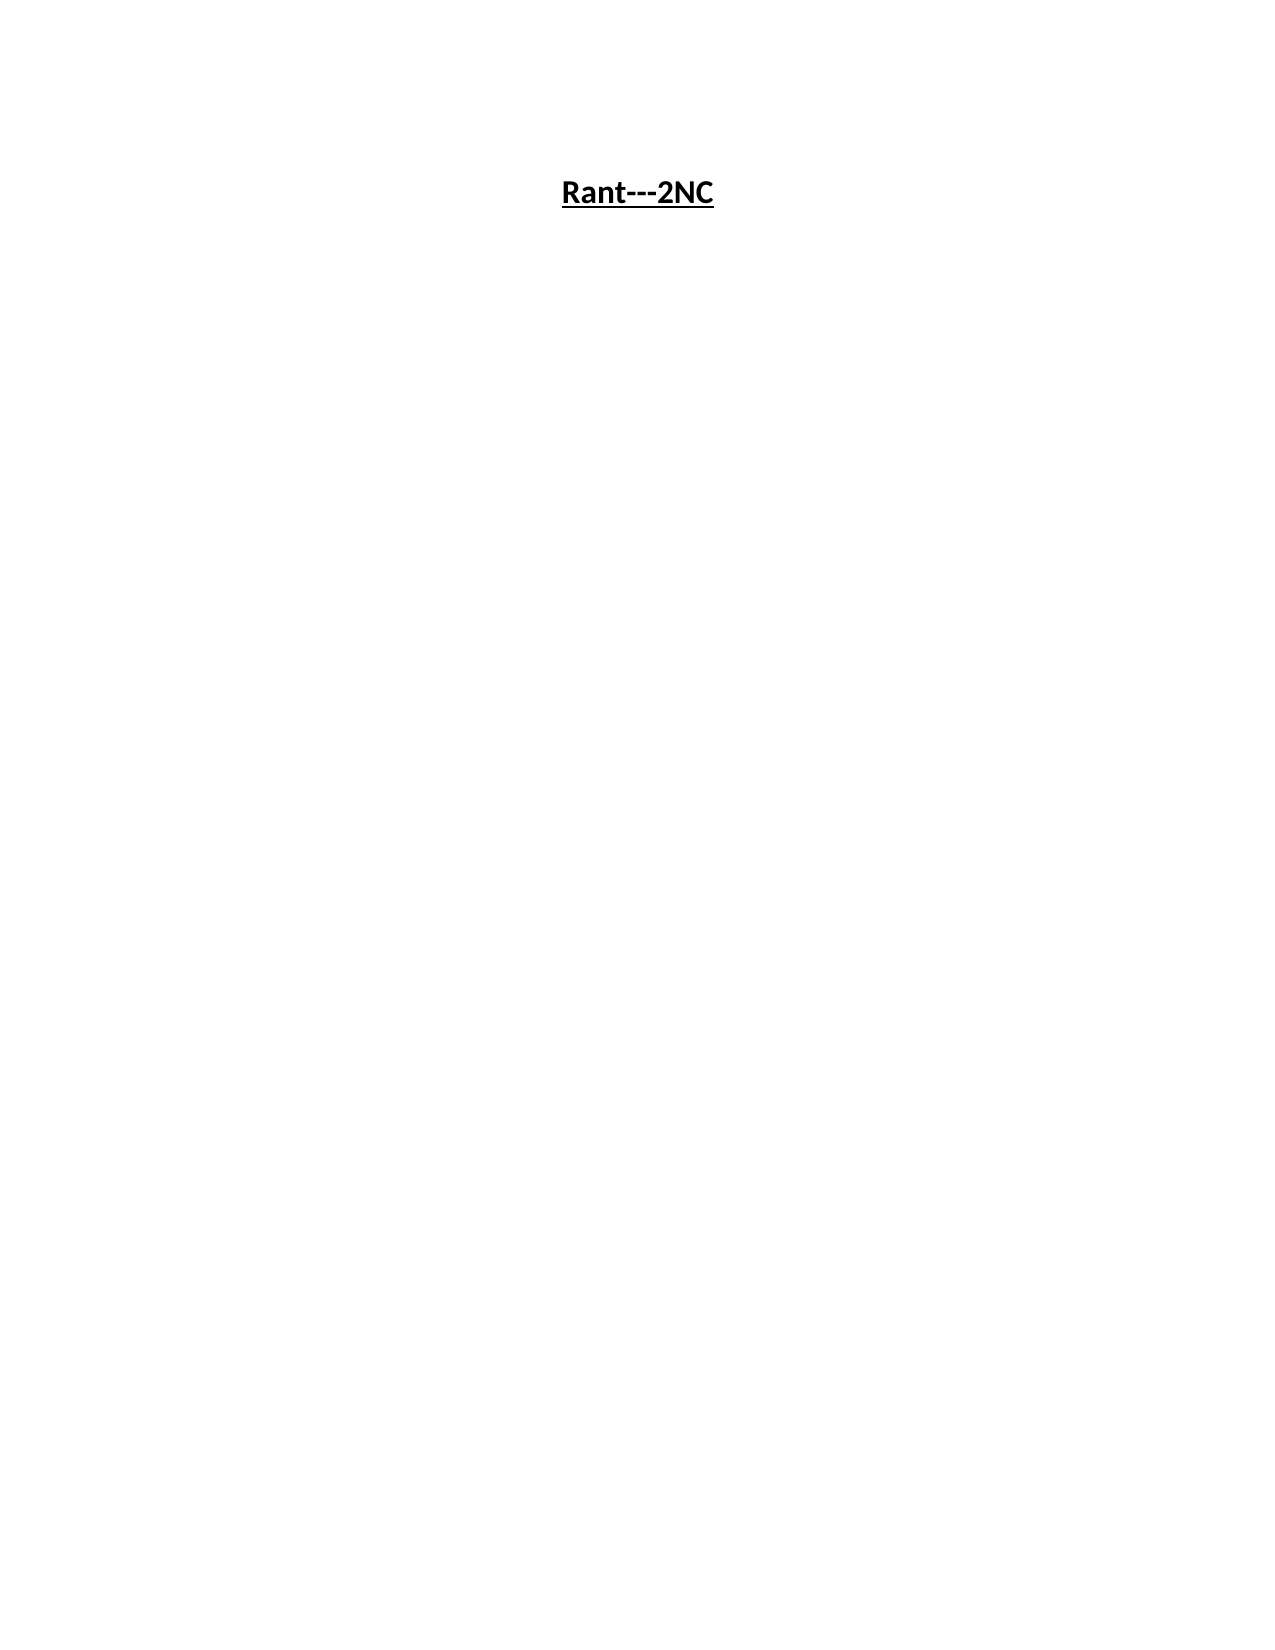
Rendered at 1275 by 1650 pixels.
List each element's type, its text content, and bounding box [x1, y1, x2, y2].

subtitle Rant---2NC [150, 171, 1125, 212]
